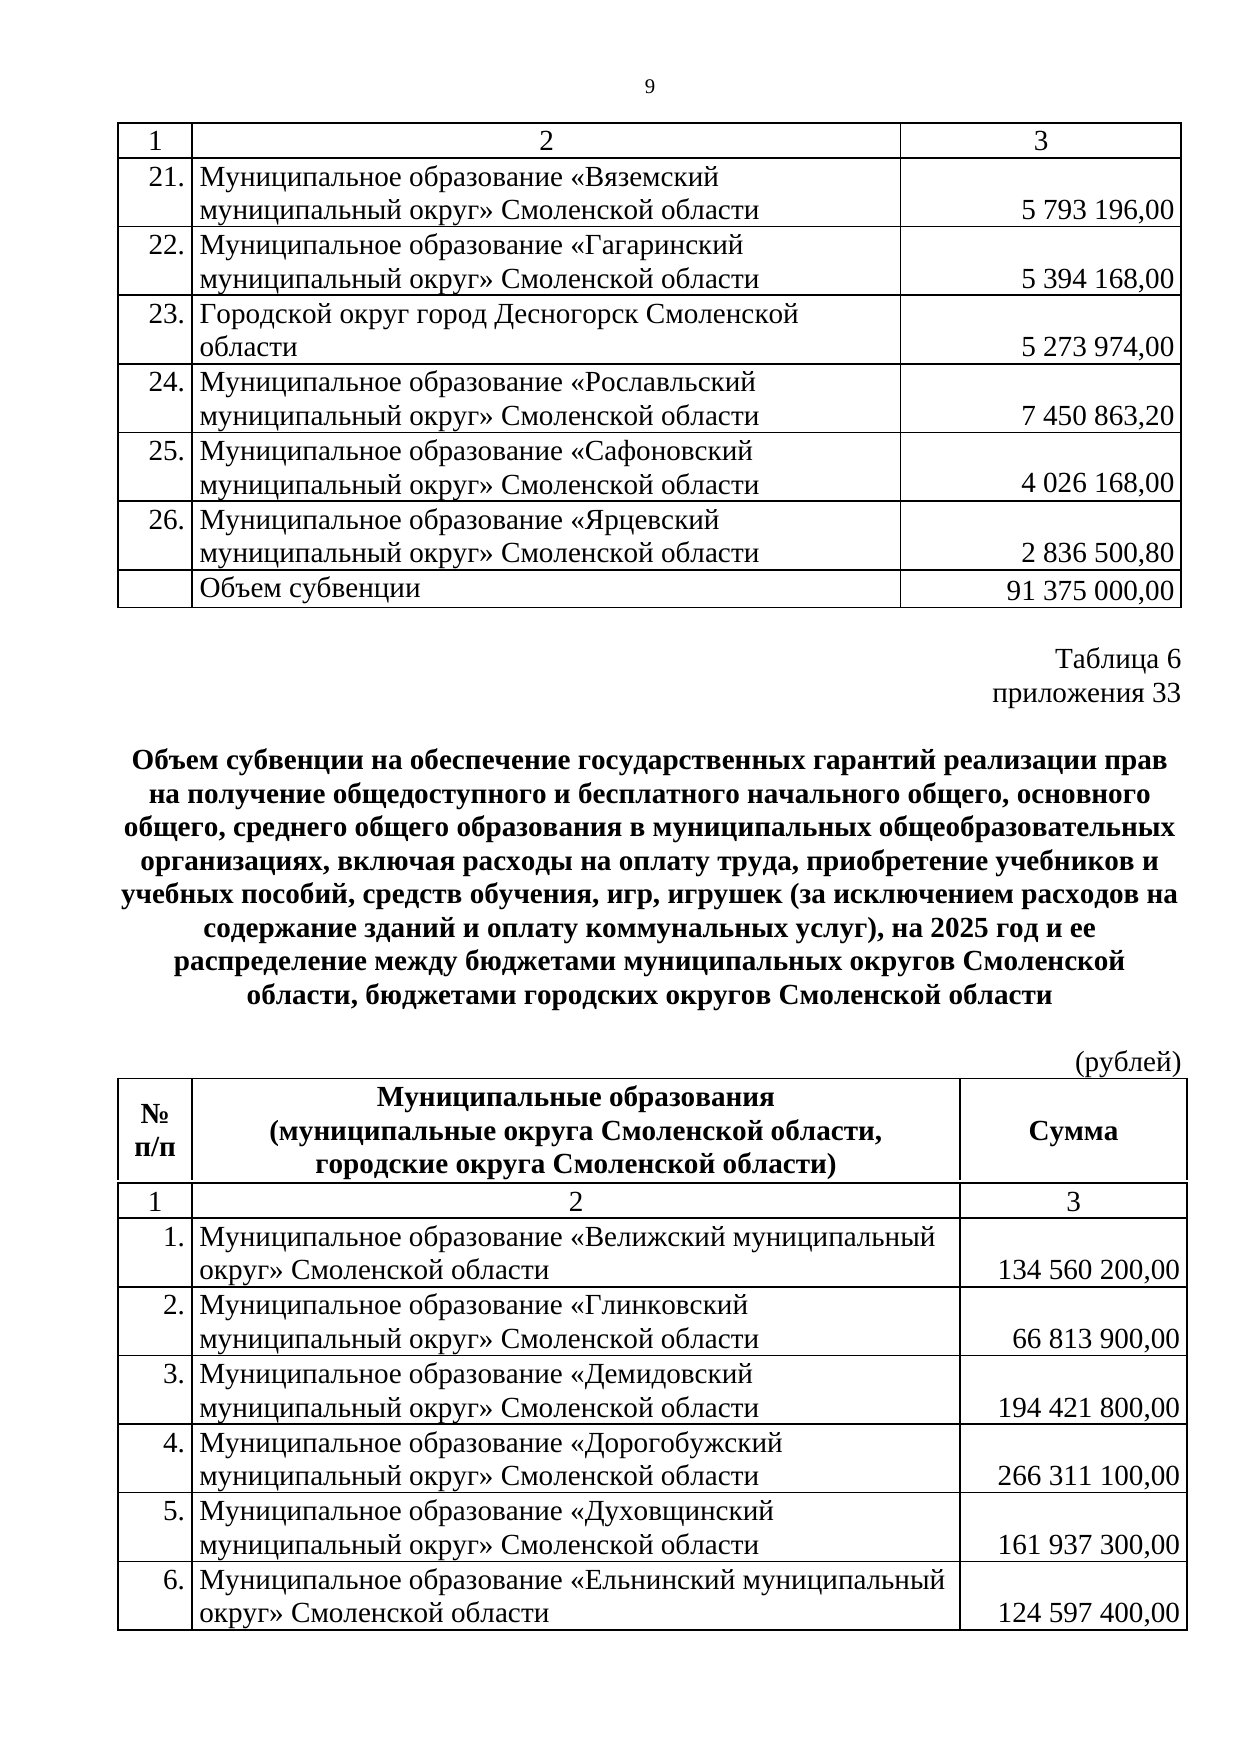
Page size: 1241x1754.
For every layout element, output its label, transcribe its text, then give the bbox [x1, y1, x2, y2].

table_cell 66 813 900,00 [961, 1288, 1186, 1354]
table_cell 4 026 168,00 [901, 433, 1180, 500]
table_cell Муниципальное образование «Рославльский муниципальный округ» Смоленской области [193, 365, 900, 432]
table_cell 22. [119, 227, 191, 294]
table_cell 2 836 500,80 [901, 502, 1180, 569]
table_cell 134 560 200,00 [961, 1219, 1186, 1286]
table_cell Муниципальное образование «Вяземский муниципальный округ» Смоленской области [193, 159, 900, 226]
table_cell 23. [119, 296, 191, 363]
table_cell Муниципальное образование «Гагаринский муниципальный округ» Смоленской области [193, 227, 900, 294]
text (рублей) [118, 1044, 1181, 1078]
table_cell 5 793 196,00 [901, 159, 1180, 226]
table_cell Городской округ город Десногорск Смоленской области [193, 296, 900, 363]
table_header 1 [119, 1184, 191, 1217]
table_header 2 [193, 1184, 959, 1217]
table_header 1 [119, 124, 191, 157]
text приложения 33 [118, 675, 1181, 709]
table_cell 21. [119, 159, 191, 226]
table_header Муниципальные образования (муниципальные округа Смоленской области, городские округа Смоленской области) [193, 1079, 959, 1180]
table_header 3 [901, 124, 1180, 157]
table_cell Муниципальное образование «Духовщинский муниципальный округ» Смоленской области [193, 1493, 959, 1561]
table_cell 5 394 168,00 [901, 227, 1180, 294]
table_cell Муниципальное образование «Велижский муниципальный округ» Смоленской области [193, 1219, 959, 1286]
table_cell 7 450 863,20 [901, 365, 1180, 432]
table_cell 4. [119, 1425, 191, 1492]
table_header № п/п [119, 1079, 191, 1180]
table_cell Объем субвенции [193, 571, 900, 606]
table_cell Муниципальное образование «Ельнинский муниципальный округ» Смоленской области [193, 1562, 959, 1629]
table_cell 26. [119, 502, 191, 569]
table_cell 5. [119, 1493, 191, 1561]
table_cell 161 937 300,00 [961, 1493, 1186, 1561]
table_header 2 [193, 124, 900, 157]
table_cell [119, 571, 191, 606]
text Таблица 6 [118, 642, 1181, 675]
table_header 3 [961, 1184, 1186, 1217]
table_cell Муниципальное образование «Ярцевский муниципальный округ» Смоленской области [193, 502, 900, 569]
table_cell Муниципальное образование «Глинковский муниципальный округ» Смоленской области [193, 1288, 959, 1354]
table_cell 5 273 974,00 [901, 296, 1180, 363]
table_cell 1. [119, 1219, 191, 1286]
table_cell 6. [119, 1562, 191, 1629]
table_cell 266 311 100,00 [961, 1425, 1186, 1492]
table_cell 25. [119, 433, 191, 500]
table_cell 24. [119, 365, 191, 432]
table_cell 91 375 000,00 [901, 571, 1180, 606]
table_cell Муниципальное образование «Сафоновский муниципальный округ» Смоленской области [193, 433, 900, 500]
table_cell 3. [119, 1356, 191, 1423]
table_cell 124 597 400,00 [961, 1562, 1186, 1629]
table_cell Муниципальное образование «Дорогобужский муниципальный округ» Смоленской области [193, 1425, 959, 1492]
table_cell 194 421 800,00 [961, 1356, 1186, 1423]
text Объем субвенции на обеспечение государственных гарантий реализации прав на получение общедоступного и бесплатного начального общего, основного общего, среднего общего образования в муниципальных общеобразовательных организациях, включая расходы на оплату труда, приобретение учебников и учебных пособий, средств обучения, игр, игрушек (за исключением расходов на содержание зданий и оплату коммунальных услуг), на 2025 год и ее распределение между бюджетами муниципальных округов Смоленской области, бюджетами городских округов Смоленской области [118, 742, 1181, 1011]
table_header Сумма [961, 1079, 1186, 1180]
table_cell Муниципальное образование «Демидовский муниципальный округ» Смоленской области [193, 1356, 959, 1423]
table_cell 2. [119, 1288, 191, 1354]
